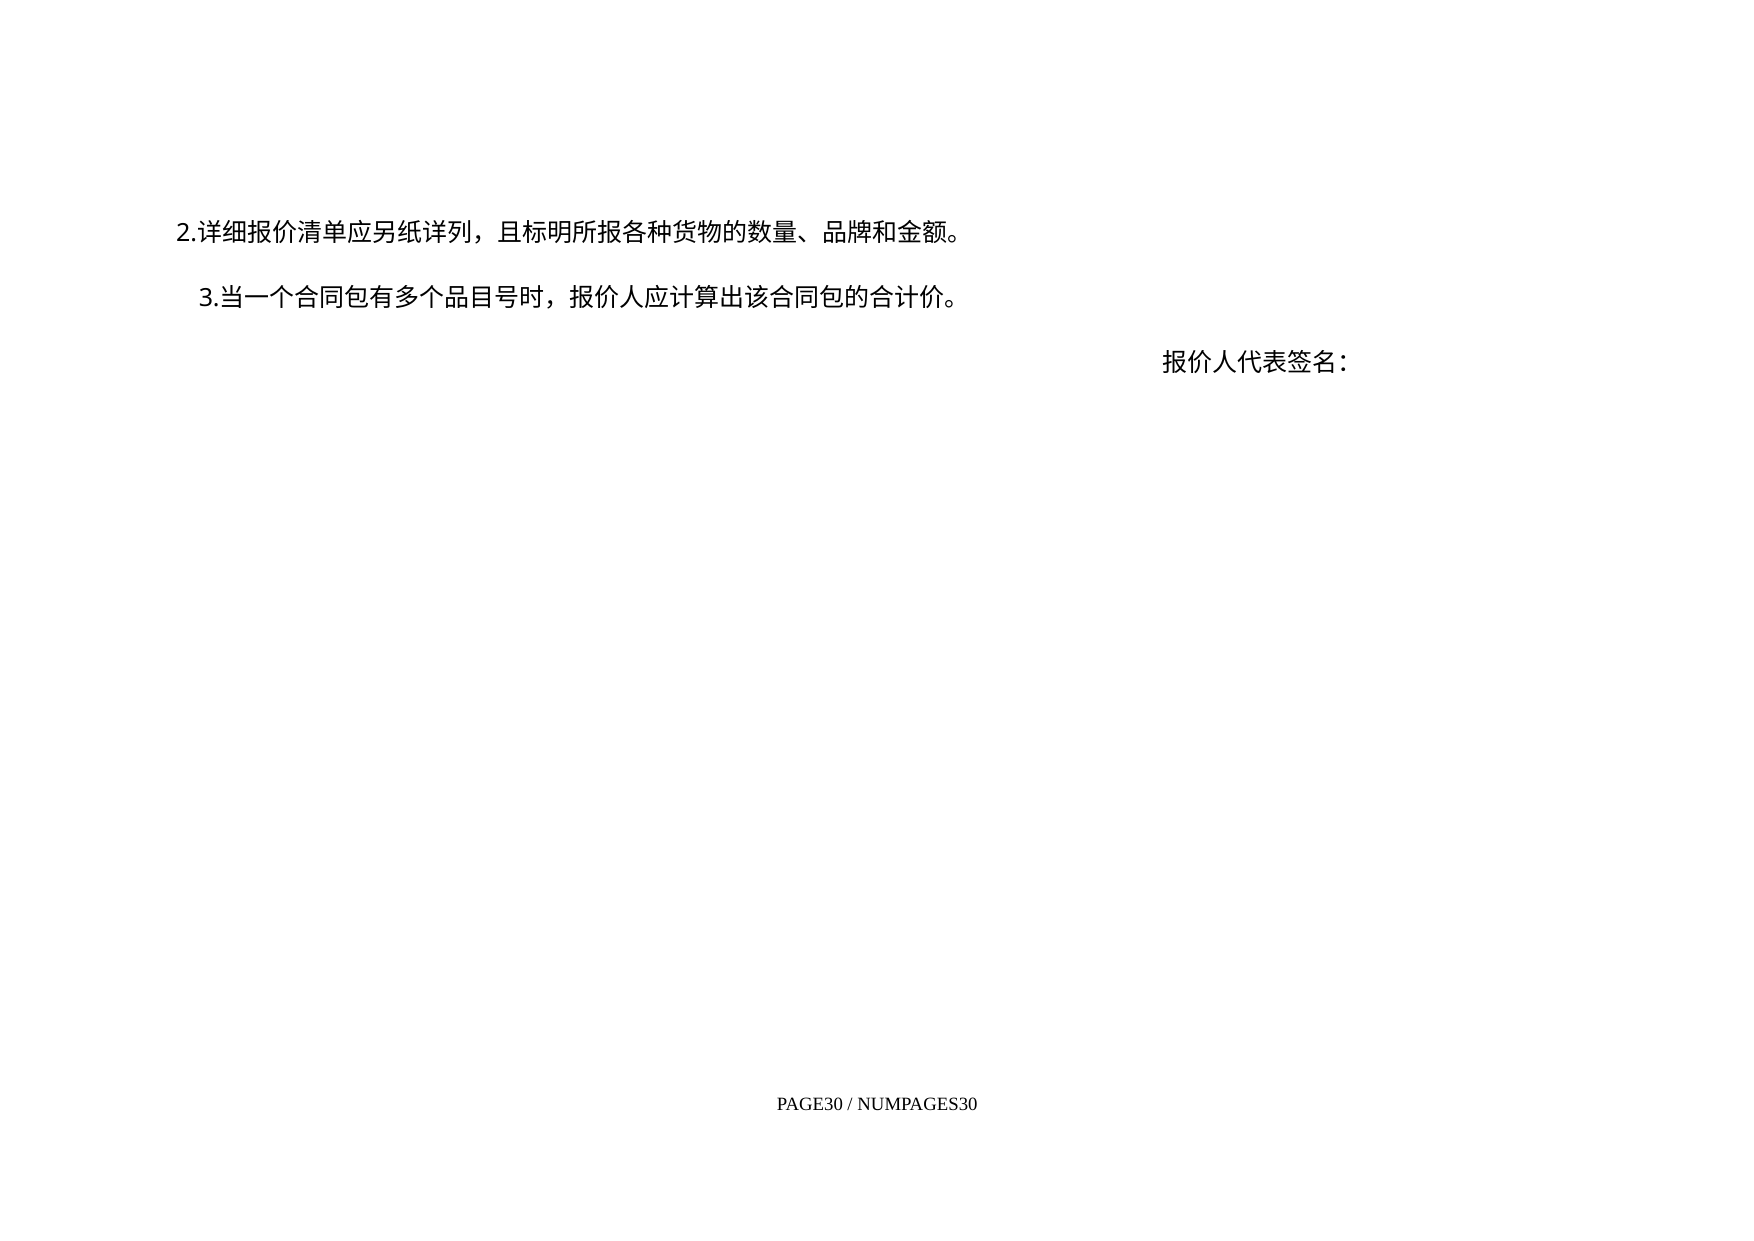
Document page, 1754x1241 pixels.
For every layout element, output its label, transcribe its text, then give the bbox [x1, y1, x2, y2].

text 3.当一个合同包有多个品目号时，报价人应计算出该合同包的合计价。 [150, 263, 1604, 328]
text 2.详细报价清单应另纸详列，且标明所报各种货物的数量、品牌和金额。 [150, 198, 1604, 263]
text 报价人代表签名： [150, 328, 1604, 393]
